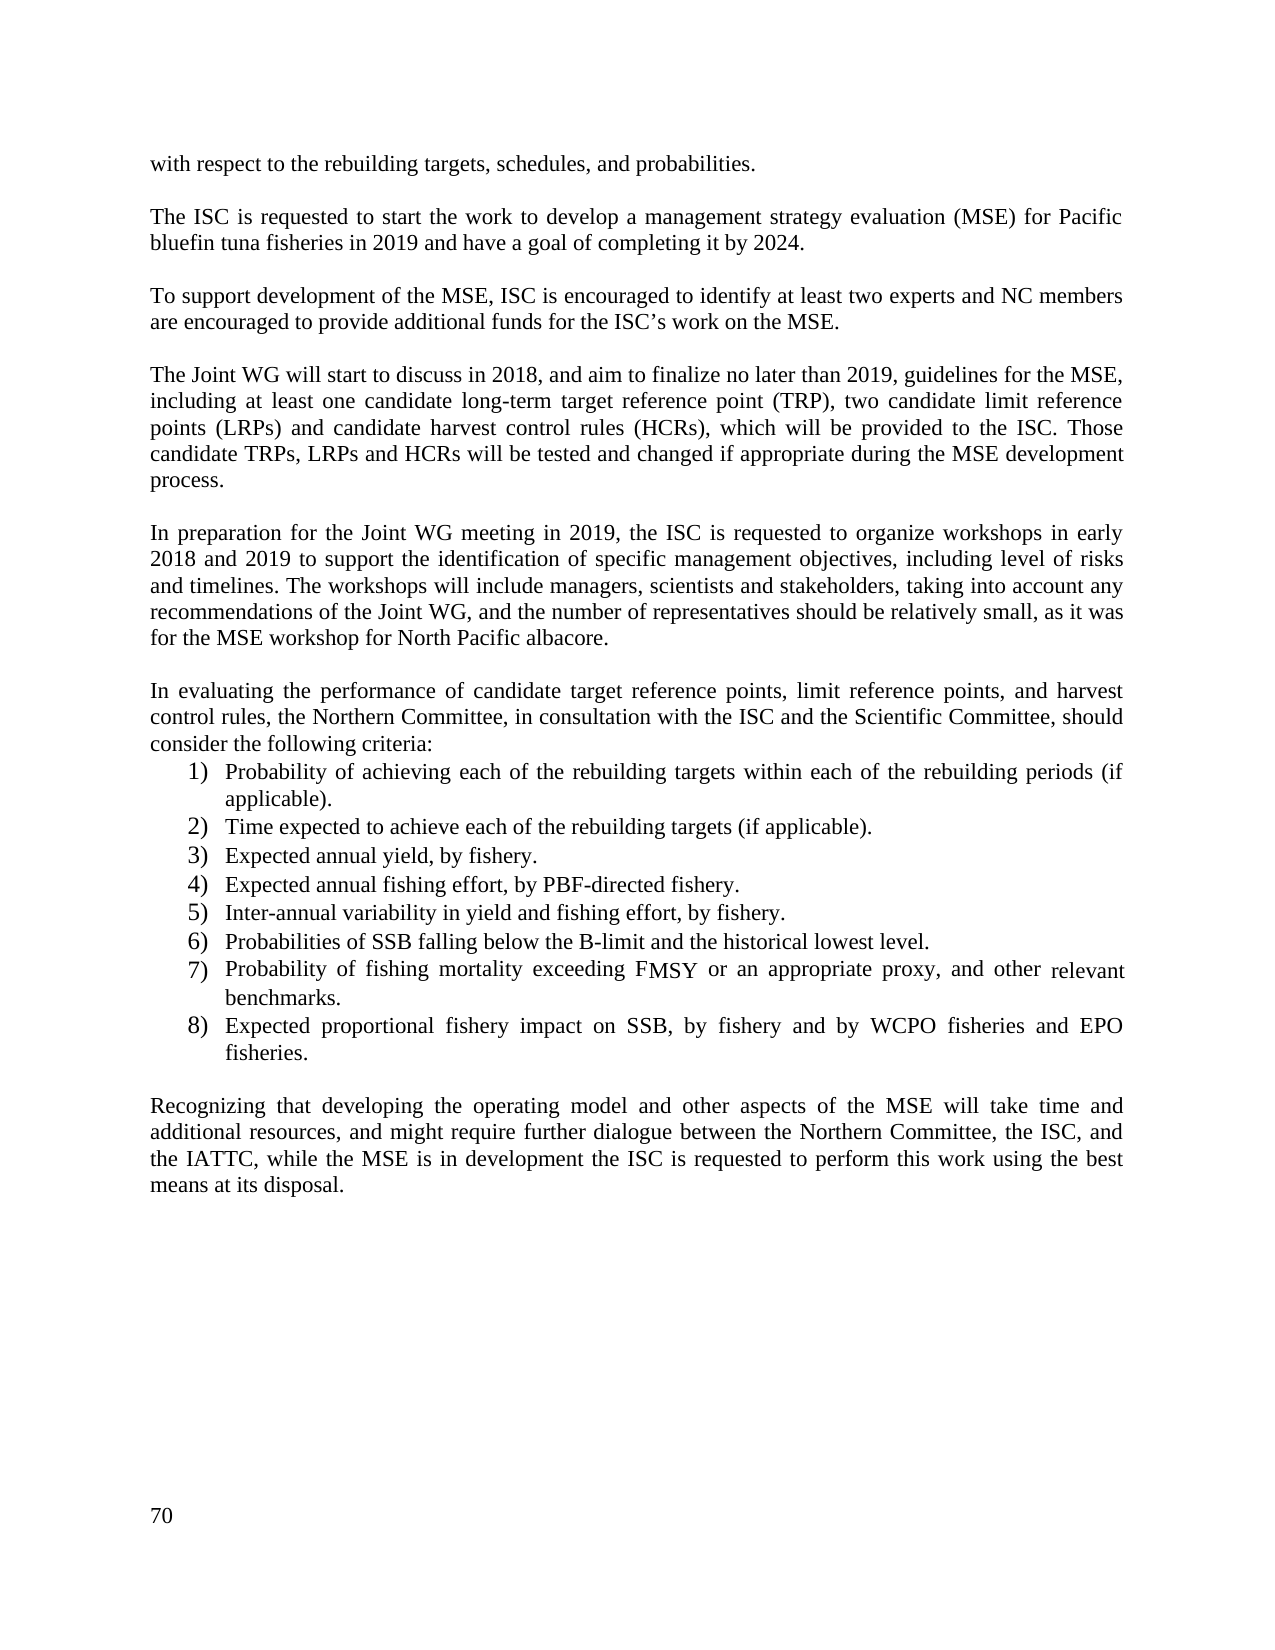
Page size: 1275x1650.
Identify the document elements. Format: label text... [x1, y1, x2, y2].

list Probabilities of SSB falling below the B-limit and the historical lowest level. [187, 926, 1125, 955]
list Time expected to achieve each of the rebuilding targets (if applicable). [187, 811, 1125, 840]
text The ISC is requested to start the work to develop a management strategy evaluation (MSE) for Pacific bluefin tuna fisheries in 2019 and have a goal of completing it by 2024. [150, 203, 1125, 255]
text In preparation for the Joint WG meeting in 2019, the ISC is requested to organize workshops in early 2018 and 2019 to support the identification of specific management objectives, including level of risks and timelines. The workshops will include managers, scientists and stakeholders, taking into account any recommendations of the Joint WG, and the number of representatives should be relatively small, as it was for the MSE workshop for North Pacific albacore. [150, 519, 1125, 651]
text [150, 150, 1125, 176]
text The Joint WG will start to discuss in 2018, and aim to finalize no later than 2019, guidelines for the MSE, including at least one candidate long-term target reference point (TRP), two candidate limit reference points (LRPs) and candidate harvest control rules (HCRs), which will be provided to the ISC. Those candidate TRPs, LRPs and HCRs will be tested and changed if appropriate during the MSE development process. [150, 361, 1125, 493]
list Probability of achieving each of the rebuilding targets within each of the rebuilding periods (if applicable). [187, 756, 1125, 811]
text Recognizing that developing the operating model and other aspects of the MSE will take time and additional resources, and might require further dialogue between the Northern Committee, the ISC, and the IATTC, while the MSE is in development the ISC is requested to perform this work using the best means at its disposal. [150, 1092, 1125, 1197]
list Inter-annual variability in yield and fishing effort, by fishery. [187, 897, 1125, 926]
list Probability of fishing mortality exceeding FMSY or an appropriate proxy, and other relevant benchmarks. [187, 955, 1125, 1010]
list Expected annual yield, by fishery. [187, 840, 1125, 869]
text In evaluating the performance of candidate target reference points, limit reference points, and harvest control rules, the Northern Committee, in consultation with the ISC and the Scientific Committee, should consider the following criteria: [150, 677, 1125, 756]
text To support development of the MSE, ISC is encouraged to identify at least two experts and NC members are encouraged to provide additional funds for the ISC’s work on the MSE. [150, 282, 1125, 334]
list Expected proportional fishery impact on SSB, by fishery and by WCPO fisheries and EPO fisheries. [187, 1010, 1125, 1066]
list Expected annual fishing effort, by PBF-directed fishery. [187, 869, 1125, 897]
